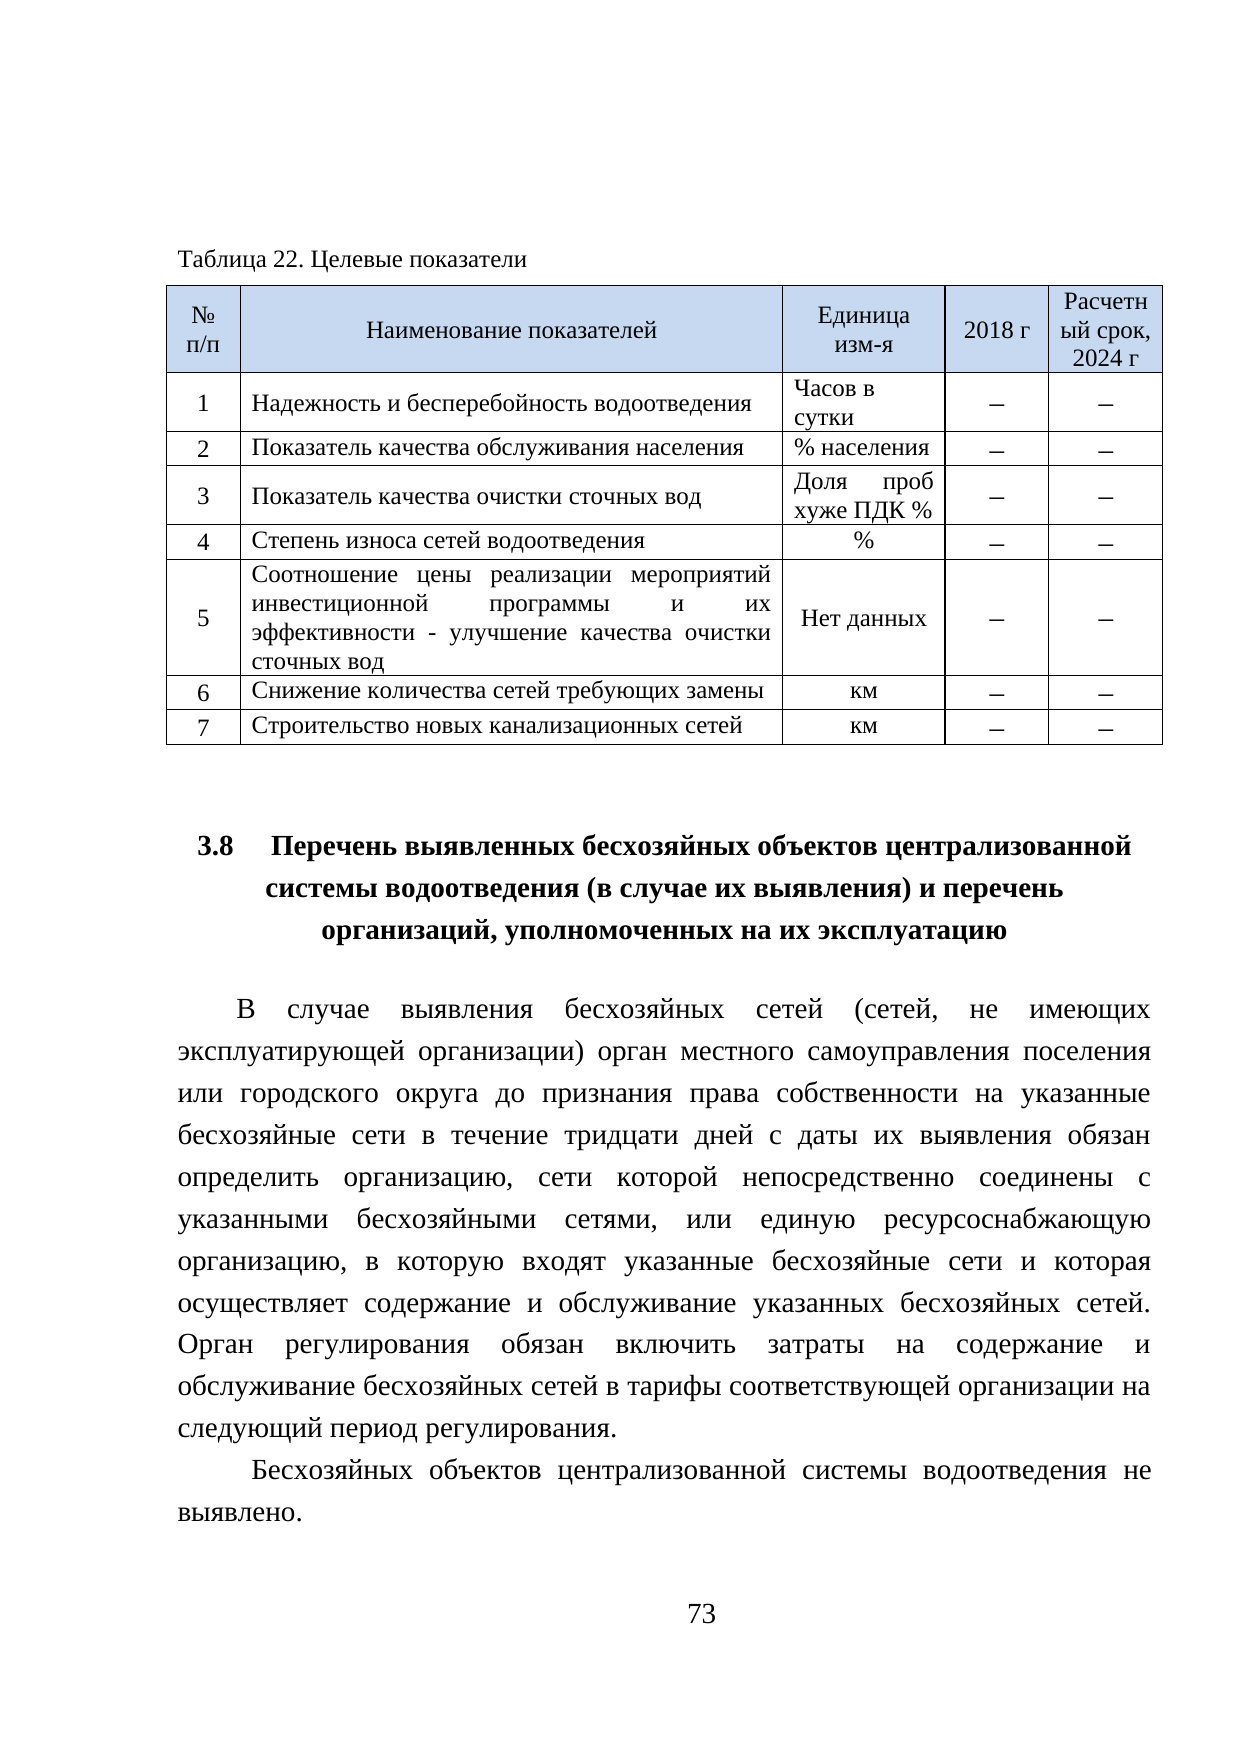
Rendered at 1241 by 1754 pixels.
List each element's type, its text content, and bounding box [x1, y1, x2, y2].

table_cell – [946, 525, 1048, 558]
table_header № п/п [167, 286, 240, 372]
table_cell Степень износа сетей водоотведения [241, 525, 782, 558]
table_cell 7 [167, 710, 240, 744]
table_cell Показатель качества очистки сточных вод [241, 466, 782, 524]
table_cell Соотношение цены реализации мероприятий инвестиционной программы и их эффективности - улучшение качества очистки сточных вод [241, 560, 782, 674]
subtitle Перечень выявленных бесхозяйных объектов централизованной системы водоотведения (в случае их выявления) и перечень организаций, уполномоченных на их эксплуатацию [177, 828, 1152, 946]
table_cell 5 [167, 560, 240, 674]
table_header Расчетный срок, 2024 г [1049, 286, 1162, 372]
table_cell Показатель качества обслуживания населения [241, 432, 782, 465]
table_cell 3 [167, 466, 240, 524]
table_cell км [783, 710, 944, 744]
table_cell – [1049, 560, 1162, 674]
table_cell Строительство новых канализационных сетей [241, 710, 782, 744]
table_cell Надежность и бесперебойность водоотведения [241, 373, 782, 431]
table_header 2018 г [946, 286, 1048, 372]
table_header Единица изм-я [783, 286, 944, 372]
table_cell – [1049, 432, 1162, 465]
table_cell Снижение количества сетей требующих замены [241, 676, 782, 709]
table_cell – [946, 560, 1048, 674]
table_cell % населения [783, 432, 944, 465]
table_cell 1 [167, 373, 240, 431]
table_cell Часов в сутки [783, 373, 944, 431]
table_cell км [783, 676, 944, 709]
table_cell % [783, 525, 944, 558]
table_cell – [1049, 676, 1162, 709]
table_cell – [946, 466, 1048, 524]
text В случае выявления бесхозяйных сетей (сетей, не имеющих эксплуатирующей организации) орган местного самоуправления поселения или городского округа до признания права собственности на указанные бесхозяйные сети в течение тридцати дней с даты их выявления обязан определить организацию, сети которой непосредственно соединены с указанными бесхозяйными сетями, или единую ресурсоснабжающую организацию, в которую входят указанные бесхозяйные сети и которая осуществляет содержание и обслуживание указанных бесхозяйных сетей. Орган регулирования обязан включить затраты на содержание и обслуживание бесхозяйных сетей в тарифы соответствующей организации на следующий период регулирования. [177, 992, 1152, 1444]
text Бесхозяйных объектов централизованной системы водоотведения не выявлено. [177, 1452, 1152, 1528]
table_cell 4 [167, 525, 240, 558]
table_cell – [1049, 466, 1162, 524]
table_cell 6 [167, 676, 240, 709]
list Таблица 22. Целевые показатели [177, 244, 1152, 272]
table_cell – [1049, 525, 1162, 558]
table_cell Доля проб хуже ПДК % [783, 466, 944, 524]
table_cell Нет данных [783, 560, 944, 674]
table_header Наименование показателей [241, 286, 782, 372]
table_cell – [1049, 373, 1162, 431]
table_cell – [946, 432, 1048, 465]
table_cell – [1049, 710, 1162, 744]
table_cell – [946, 373, 1048, 431]
table_cell – [946, 710, 1048, 744]
table_cell 2 [167, 432, 240, 465]
table_cell – [946, 676, 1048, 709]
